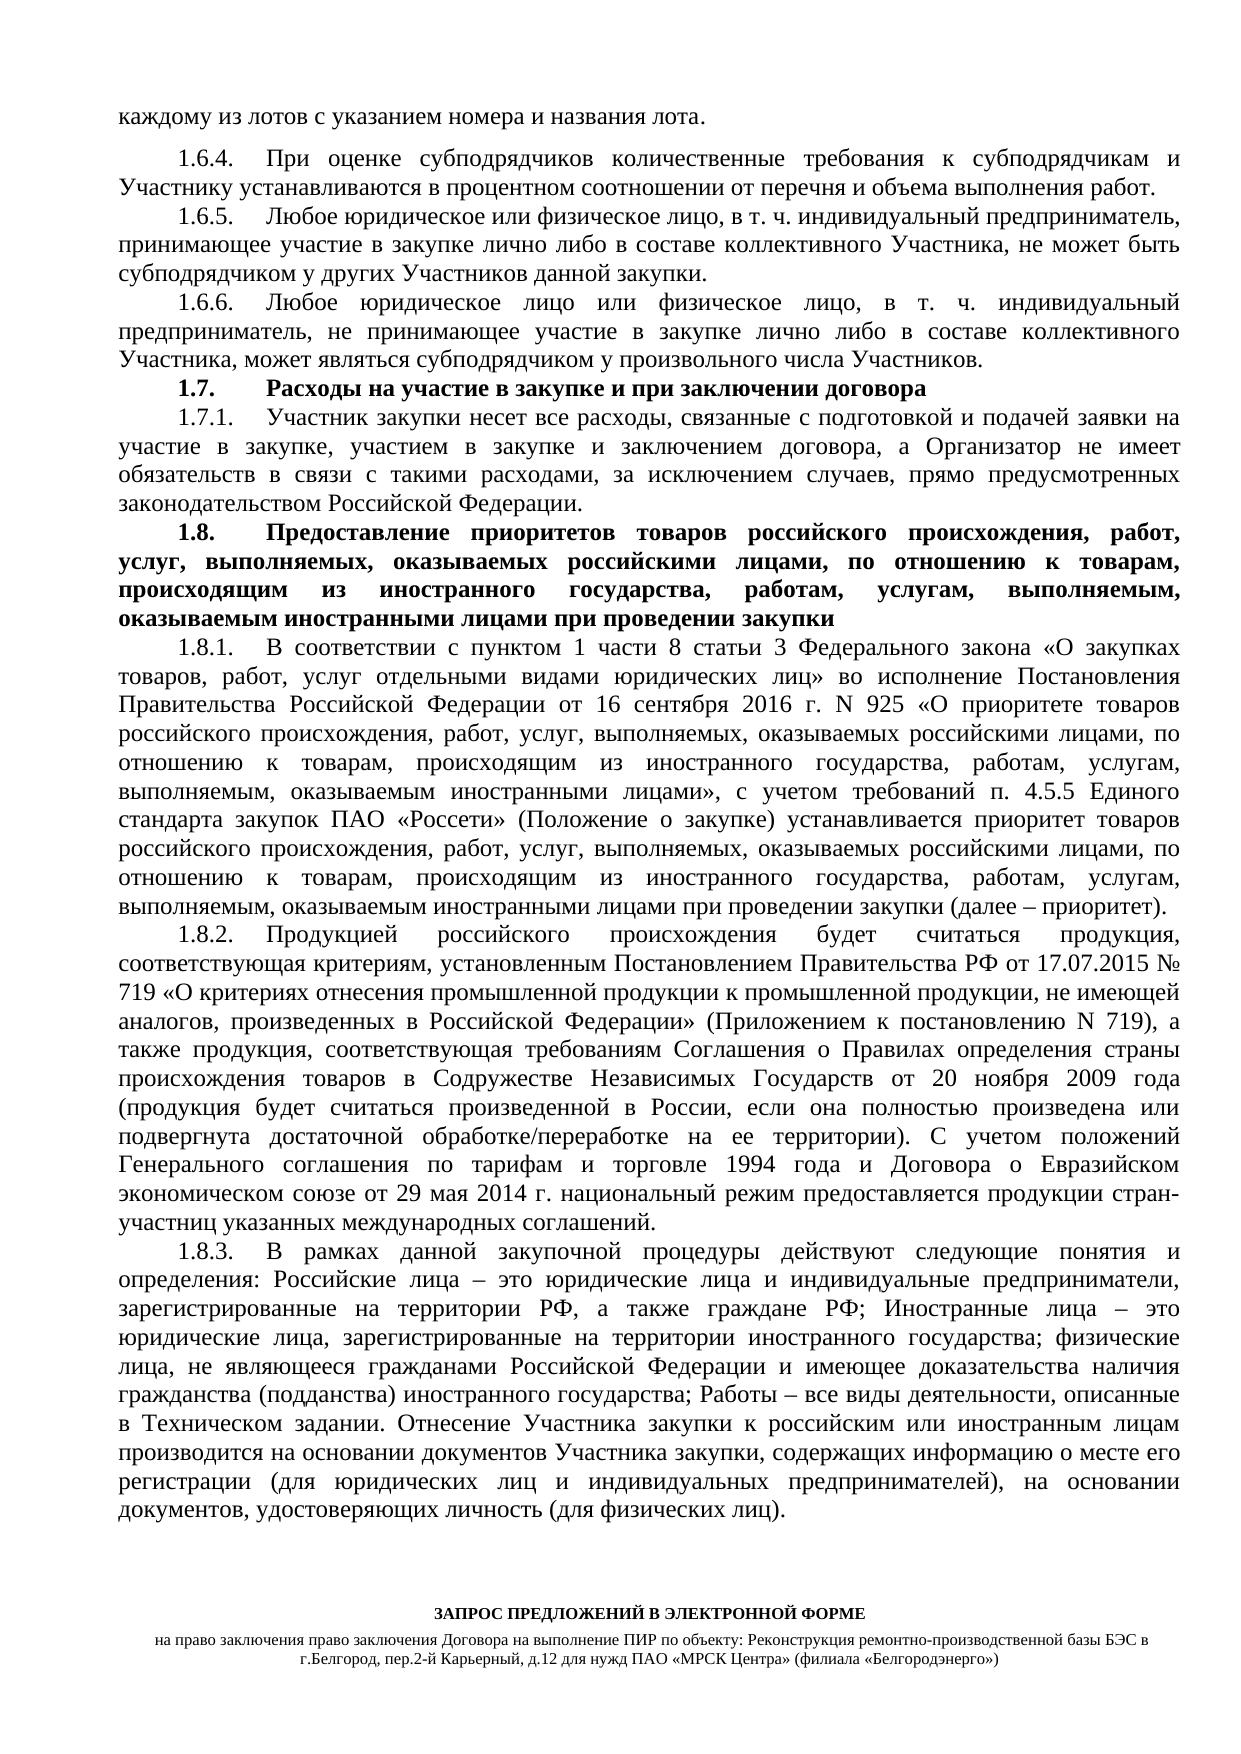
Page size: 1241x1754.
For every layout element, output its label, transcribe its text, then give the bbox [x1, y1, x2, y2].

subtitle Участник закупки несет все расходы, связанные с подготовкой и подачей заявки на участие в закупке, участием в закупке и заключением договора, а Организатор не имеет обязательств в связи с такими расходами, за исключением случаев, прямо предусмотренных законодательством Российской Федерации. [118, 402, 1181, 517]
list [118, 101, 1181, 130]
subtitle Продукцией российского происхождения будет считаться продукция, соответствующая критериям, установленным Постановлением Правительства РФ от 17.07.2015 № 719 «О критериях отнесения промышленной продукции к промышленной продукции, не имеющей аналогов, произведенных в Российской Федерации» (Приложением к постановлению N 719), а также продукция, соответствующая требованиям Соглашения о Правилах определения страны происхождения товаров в Содружестве Независимых Государств от 20 ноября 2009 года (продукция будет считаться произведенной в России, если она полностью произведена или подвергнута достаточной обработке/переработке на ее территории). С учетом положений Генерального соглашения по тарифам и торговле 1994 года и Договора о Евразийском экономическом союзе от 29 мая 2014 г. национальный режим предоставляется продукции стран-участниц указанных международных соглашений. [118, 919, 1181, 1236]
subtitle При оценке субподрядчиков количественные требования к субподрядчикам и Участнику устанавливаются в процентном соотношении от перечня и объема выполнения работ. [118, 143, 1181, 201]
subtitle Расходы на участие в закупке и при заключении договора [118, 373, 1181, 402]
subtitle Любое юридическое лицо или физическое лицо, в т. ч. индивидуальный предприниматель, не принимающее участие в закупке лично либо в составе коллективного Участника, может являться субподрядчиком у произвольного числа Участников. [118, 287, 1181, 373]
subtitle Любое юридическое или физическое лицо, в т. ч. индивидуальный предприниматель, принимающее участие в закупке лично либо в составе коллективного Участника, не может быть субподрядчиком у других Участников данной закупки. [118, 201, 1181, 287]
subtitle В соответствии с пунктом 1 части 8 статьи 3 Федерального закона «О закупках товаров, работ, услуг отдельными видами юридических лиц» во исполнение Постановления Правительства Российской Федерации от 16 сентября 2016 г. N 925 «О приоритете товаров российского происхождения, работ, услуг, выполняемых, оказываемых российскими лицами, по отношению к товарам, происходящим из иностранного государства, работам, услугам, выполняемым, оказываемым иностранными лицами», с учетом требований п. 4.5.5 Единого стандарта закупок ПАО «Россети» (Положение о закупке) устанавливается приоритет товаров российского происхождения, работ, услуг, выполняемых, оказываемых российскими лицами, по отношению к товарам, происходящим из иностранного государства, работам, услугам, выполняемым, оказываемым иностранными лицами при проведении закупки (далее – приоритет). [118, 632, 1181, 919]
subtitle Предоставление приоритетов товаров российского происхождения, работ, услуг, выполняемых, оказываемых российскими лицами, по отношению к товарам, происходящим из иностранного государства, работам, услугам, выполняемым, оказываемым иностранными лицами при проведении закупки [118, 517, 1181, 632]
subtitle В рамках данной закупочной процедуры действуют следующие понятия и определения: Российские лица – это юридические лица и индивидуальные предприниматели, зарегистрированные на территории РФ, а также граждане РФ; Иностранные лица – это юридические лица, зарегистрированные на территории иностранного государства; физические лица, не являющееся гражданами Российской Федерации и имеющее доказательства наличия гражданства (подданства) иностранного государства; Работы – все виды деятельности, описанные в Техническом задании. Отнесение Участника закупки к российским или иностранным лицам производится на основании документов Участника закупки, содержащих информацию о месте его регистрации (для юридических лиц и индивидуальных предпринимателей), на основании документов, удостоверяющих личность (для физических лиц). [118, 1236, 1181, 1523]
